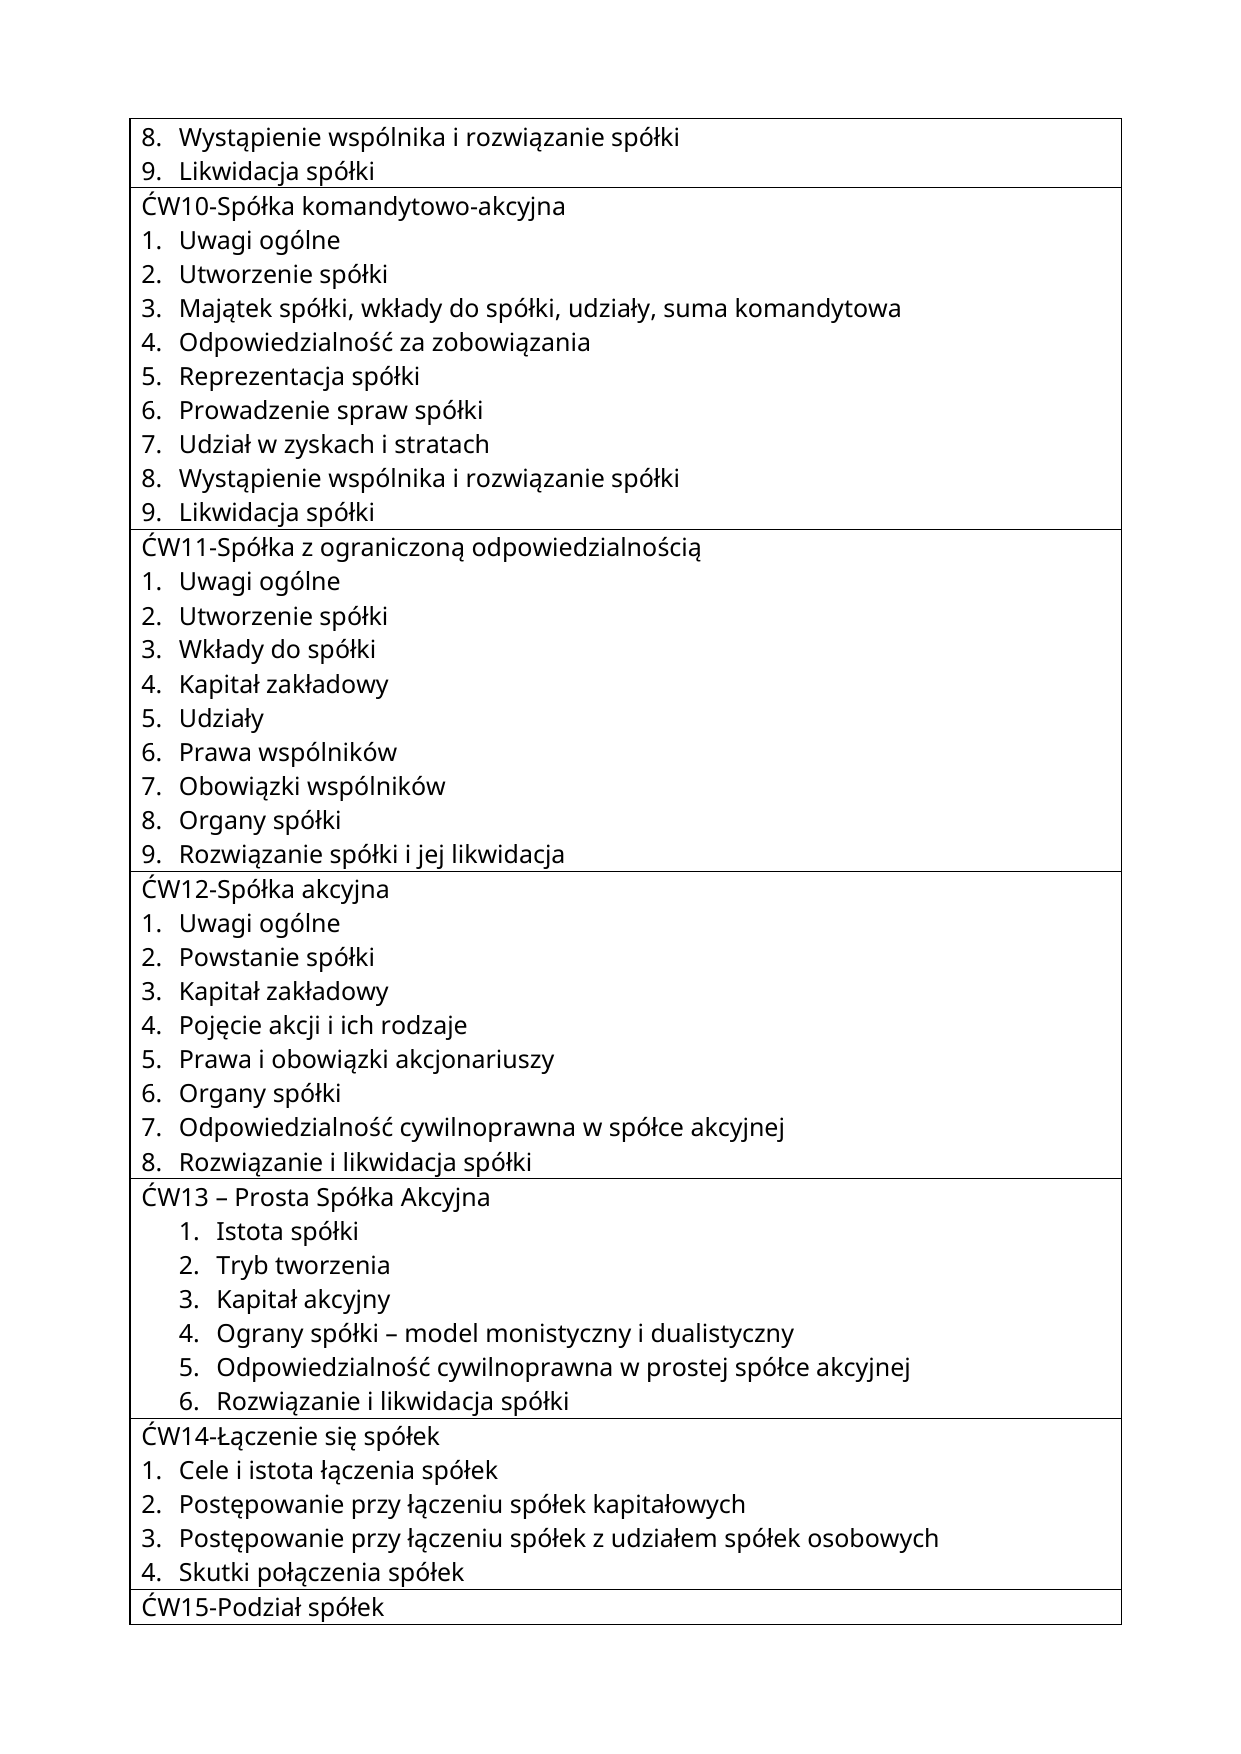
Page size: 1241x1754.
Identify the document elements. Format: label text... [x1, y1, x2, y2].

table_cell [131, 119, 1121, 187]
table_cell ĆW11-Spółka z ograniczoną odpowiedzialnością Uwagi ogólne Utworzenie spółki Wkłady do spółki Kapitał zakładowy Udziały Prawa wspólników Obowiązki wspólników Organy spółki Rozwiązanie spółki i jej likwidacja [131, 530, 1121, 871]
table_cell ĆW12-Spółka akcyjna Uwagi ogólne Powstanie spółki Kapitał zakładowy Pojęcie akcji i ich rodzaje Prawa i obowiązki akcjonariuszy Organy spółki Odpowiedzialność cywilnoprawna w spółce akcyjnej Rozwiązanie i likwidacja spółki [131, 872, 1121, 1178]
table_cell ĆW10-Spółka komandytowo-akcyjna Uwagi ogólne Utworzenie spółki Majątek spółki, wkłady do spółki, udziały, suma komandytowa Odpowiedzialność za zobowiązania Reprezentacja spółki Prowadzenie spraw spółki Udział w zyskach i stratach Wystąpienie wspólnika i rozwiązanie spółki Likwidacja spółki [131, 188, 1121, 529]
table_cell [131, 1590, 1121, 1624]
table_cell ĆW13 – Prosta Spółka Akcyjna Istota spółki Tryb tworzenia Kapitał akcyjny Ograny spółki – model monistyczny i dualistyczny Odpowiedzialność cywilnoprawna w prostej spółce akcyjnej Rozwiązanie i likwidacja spółki [131, 1179, 1121, 1418]
table_cell ĆW14-Łączenie się spółek Cele i istota łączenia spółek Postępowanie przy łączeniu spółek kapitałowych Postępowanie przy łączeniu spółek z udziałem spółek osobowych Skutki połączenia spółek [131, 1419, 1121, 1589]
